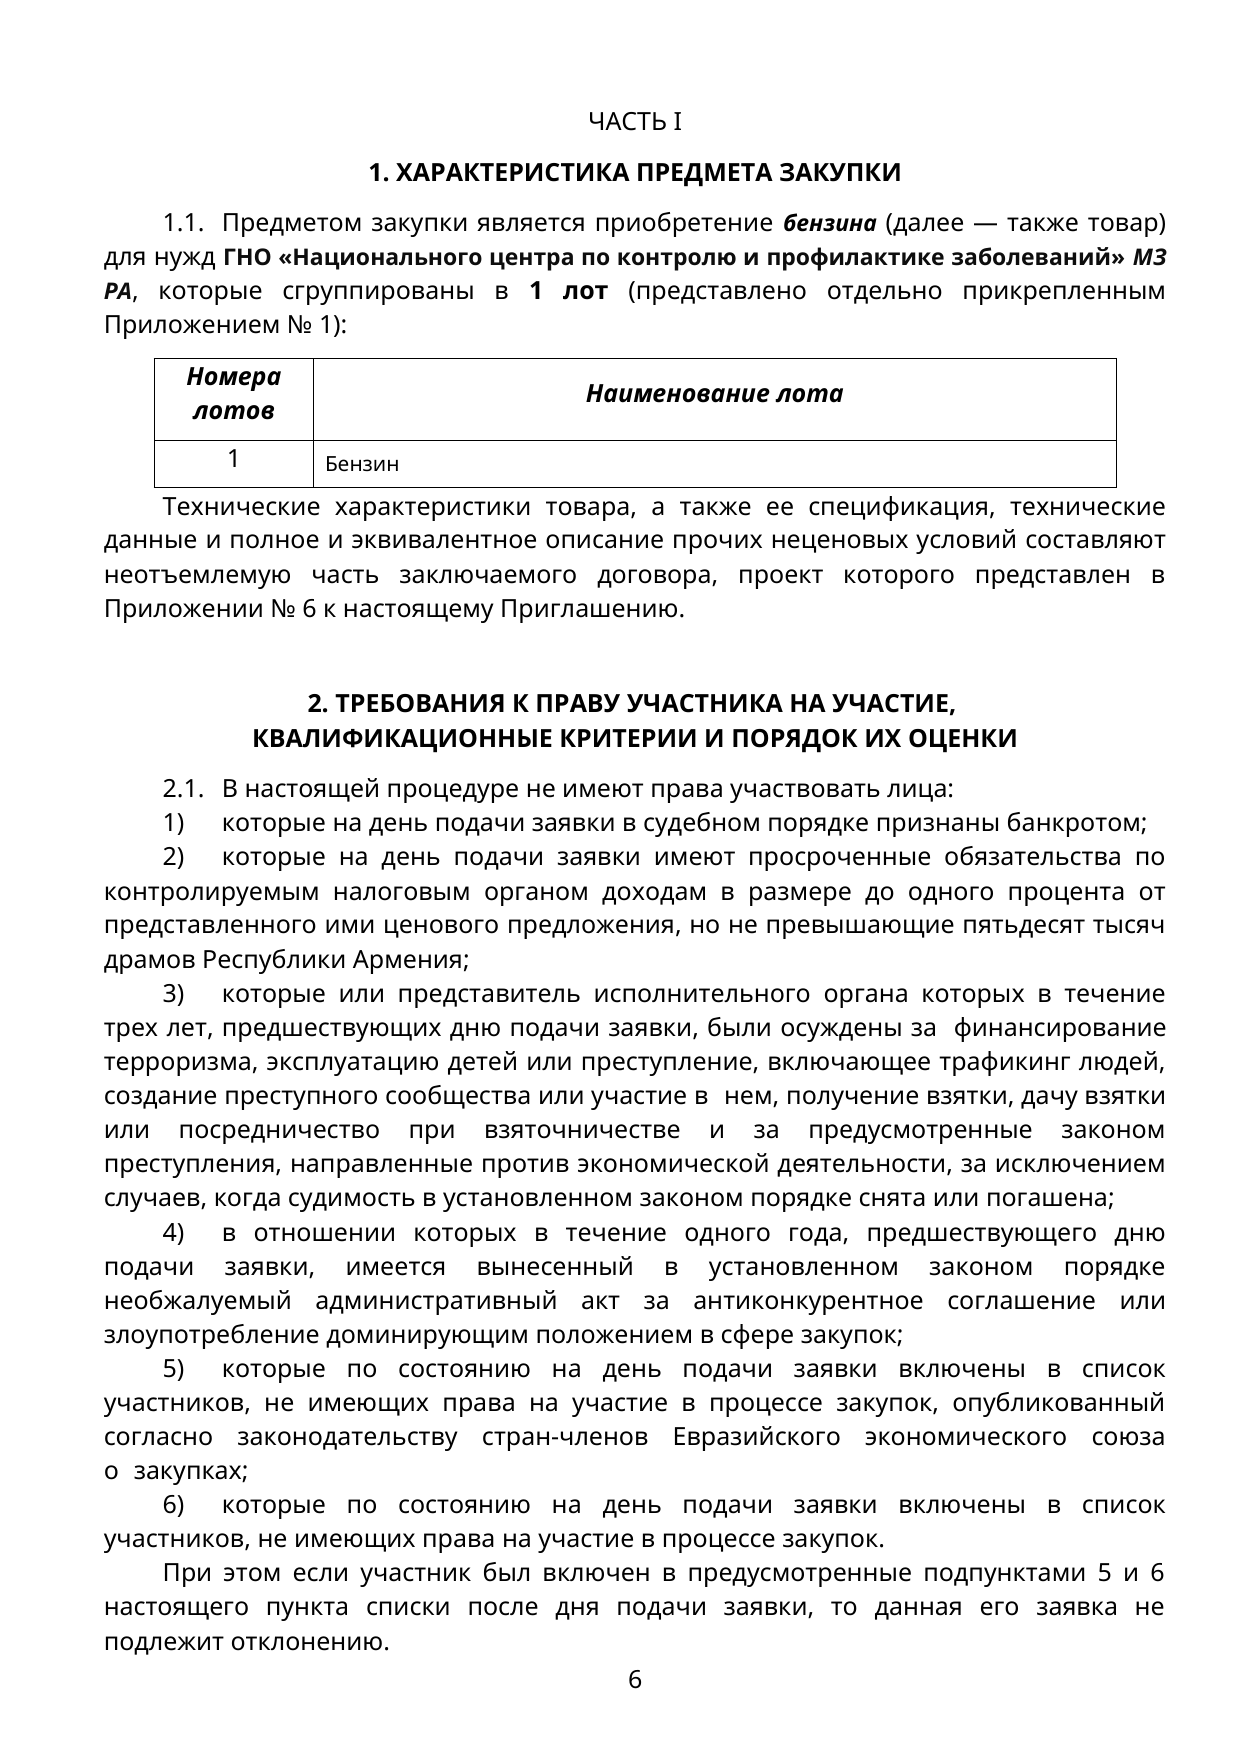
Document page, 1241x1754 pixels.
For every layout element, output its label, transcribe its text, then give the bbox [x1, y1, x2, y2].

text 5) которые по состоянию на день подачи заявки включены в список участников, не имеющих права на участие в процессе закупок, опубликованный согласно законодательству стран-членов Евразийского экономического союза о закупках; [103, 1350, 1167, 1487]
text 6) которые по состоянию на день подачи заявки включены в список участников, не имеющих права на участие в процессе закупок. [103, 1487, 1167, 1555]
text 1. ХАРАКТЕРИСТИКА ПРЕДМЕТА ЗАКУПКИ [103, 154, 1167, 188]
text 1) которые на день подачи заявки в судебном порядке признаны банкротом; [103, 805, 1167, 839]
text 4) в отношении которых в течение одного года, предшествующего дню подачи заявки, имеется вынесенный в установленном законом порядке необжалуемый административный акт за антиконкурентное соглашение или злоупотребление доминирующим положением в сфере закупок; [103, 1214, 1167, 1350]
table_header Наименование лота [314, 359, 1116, 439]
text 2. ТРЕБОВАНИЯ К ПРАВУ УЧАСТНИКА НА УЧАСТИЕ, КВАЛИФИКАЦИОННЫЕ КРИТЕРИИ И ПОРЯДОК ИХ ОЦЕНКИ [103, 686, 1167, 754]
table_cell 1 [155, 441, 313, 487]
text При этом если участник был включен в предусмотренные подпунктами 5 и 6 настоящего пункта списки после дня подачи заявки, то данная его заявка не подлежит отклонению. [103, 1555, 1167, 1657]
table_header Номера лотов [155, 359, 313, 439]
text ЧАСТЬ I [103, 103, 1167, 137]
subtitle 1.1. Предметом закупки является приобретение бензина (далее — также товар) для нужд ГНО «Национального центра по контролю и профилактике заболеваний» МЗ РА, которые сгруппированы в 1 лот (представлено отдельно прикрепленным Приложением № 1): [103, 205, 1167, 341]
text 3) которые или представитель исполнительного органа которых в течение трех лет, предшествующих дню подачи заявки, были осуждены за финансирование терроризма, эксплуатацию детей или преступление, включающее трафикинг людей, создание преступного сообщества или участие в нем, получение взятки, дачу взятки или посредничество при взяточничестве и за предусмотренные законом преступления, направленные против экономической деятельности, за исключением случаев, когда судимость в установленном законом порядке снята или погашена; [103, 975, 1167, 1214]
text 2) которые на день подачи заявки имеют просроченные обязательства по контролируемым налоговым органом доходам в размере до одного процента от представленного ими ценового предложения, но не превышающие пятьдесят тысяч драмов Республики Армения; [103, 839, 1167, 975]
text Технические характеристики товара, а также ее спецификация, технические данные и полное и эквивалентное описание прочих неценовых условий составляют неотъемлемую часть заключаемого договора, проект которого представлен в Приложении № 6 к настоящему Приглашению. [103, 488, 1167, 624]
text 2.1. В настоящей процедуре не имеют права участвовать лица: [103, 771, 1167, 805]
table_cell Бензин [314, 441, 1116, 487]
